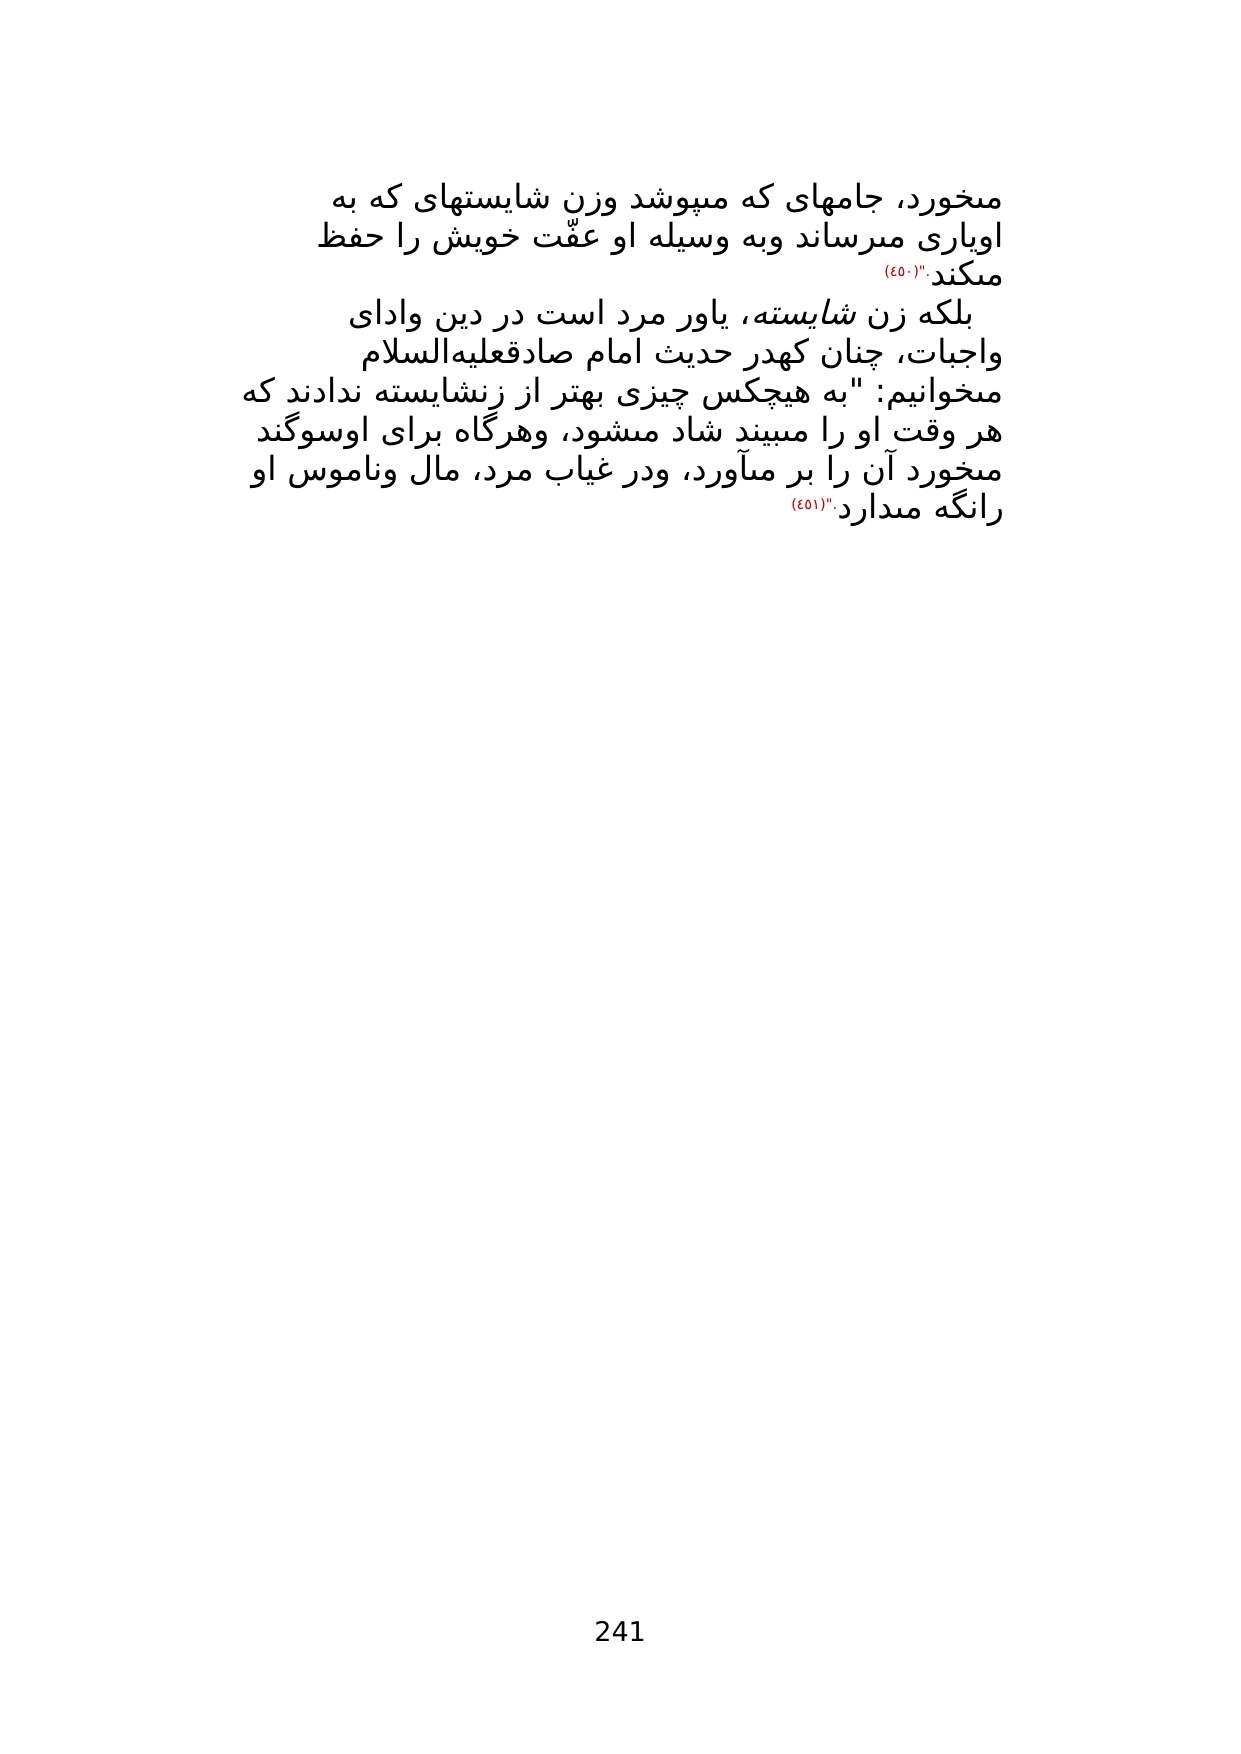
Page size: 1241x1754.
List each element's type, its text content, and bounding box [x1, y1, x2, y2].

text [236, 177, 1004, 294]
text بلكه زن شايسته، ياور مرد است در دين واداى واجبات، چنان كه‏در حديث امام صادق‏عليه‌السلام مى‏خوانيم: "به هيچ‏كس چيزى بهتر از زن‏شايسته ندادند كه هر وقت او را مى‏بيند شاد مى‏شود، وهرگاه براى اوسوگند مى‏خورد آن را بر مى‏آورد، ودر غياب مرد، مال وناموس او رانگه مى‏دارد."(٤٥١) [236, 294, 1004, 527]
